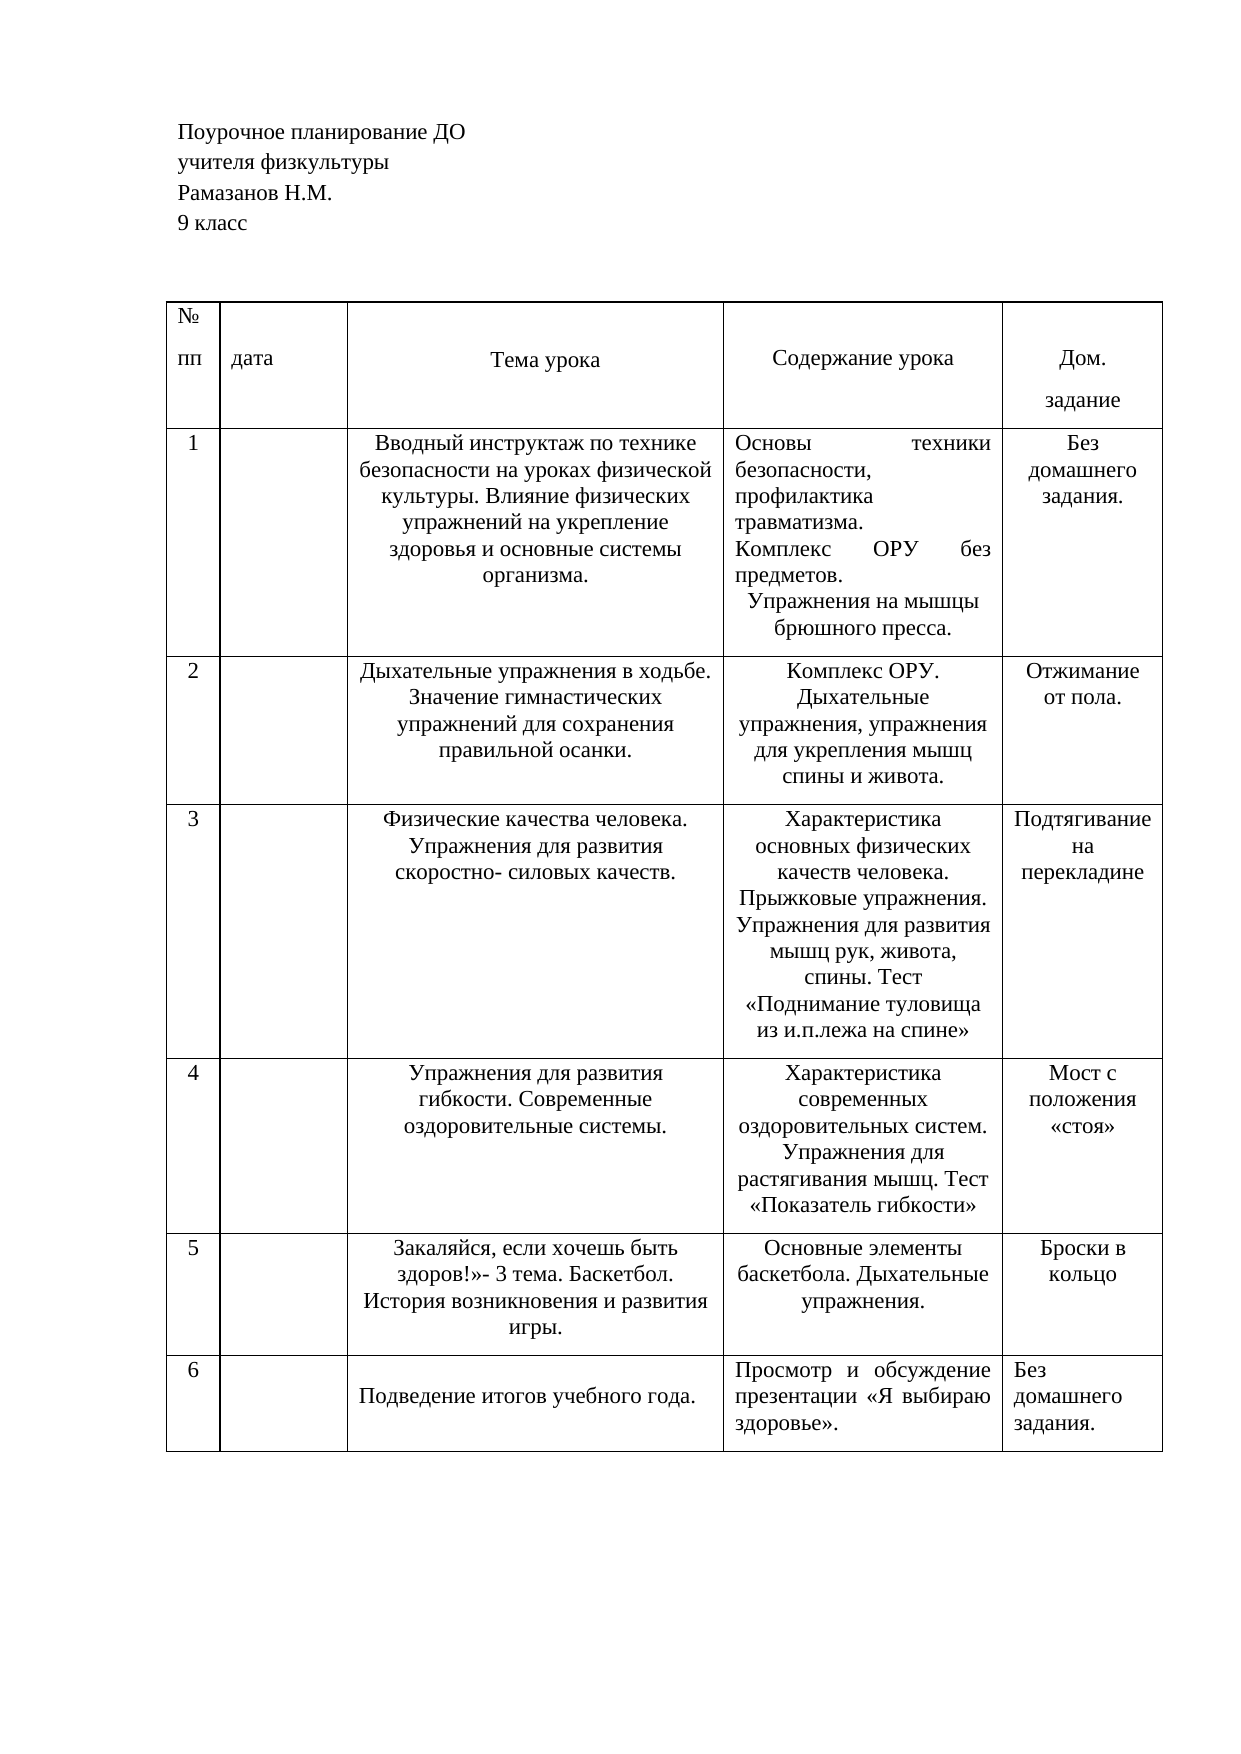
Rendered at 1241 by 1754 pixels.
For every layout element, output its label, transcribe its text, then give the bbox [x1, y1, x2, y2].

table_cell Упражнения для развития гибкости. Современные оздоровительные системы. [348, 1059, 723, 1233]
table_cell Броски в кольцо [1003, 1234, 1162, 1355]
table_cell Характеристика современных оздоровительных систем. Упражнения для растягивания мышц. Тест «Показатель гибкости» [724, 1059, 1002, 1233]
table_cell [221, 805, 347, 1058]
table_cell Без домашнего задания. [1003, 1356, 1162, 1451]
table_cell 4 [167, 1059, 219, 1233]
table_cell Характеристика основных физических качеств человека. Прыжковые упражнения. Упражнения для развития мышц рук, живота, спины. Тест «Поднимание туловища из и.п.лежа на спине» [724, 805, 1002, 1058]
table_cell 5 [167, 1234, 219, 1355]
table_cell Мост с положения «стоя» [1003, 1059, 1162, 1233]
text учителя физкультуры [177, 148, 1152, 175]
text Рамазанов Н.М. [177, 178, 1152, 205]
text Поурочное планирование ДО [177, 118, 1152, 144]
table_cell 2 [167, 657, 219, 804]
table_cell Дыхательные упражнения в ходьбе. Значение гимнастических упражнений для сохранения правильной осанки. [348, 657, 723, 804]
table_cell Основы техники безопасности, профилактика травматизма. Комплекс ОРУ без предметов. Упражнения на мышцы брюшного пресса. [724, 429, 1002, 656]
table_header Тема урока [348, 303, 723, 428]
table_cell Закаляйся, если хочешь быть здоров!»- 3 тема. Баскетбол. История возникновения и развития игры. [348, 1234, 723, 1355]
table_cell [221, 1059, 347, 1233]
table_header № пп [167, 303, 219, 428]
table_cell Вводный инструктаж по технике безопасности на уроках физической культуры. Влияние физических упражнений на укрепление здоровья и основные системы организма. [348, 429, 723, 656]
table_cell [221, 1234, 347, 1355]
text 9 класс [177, 209, 1152, 235]
table_cell [221, 1356, 347, 1451]
table_cell Подтягивание на перекладине [1003, 805, 1162, 1058]
table_cell Просмотр и обсуждение презентации «Я выбираю здоровье». [724, 1356, 1002, 1451]
table_cell [221, 429, 347, 656]
table_cell Без домашнего задания. [1003, 429, 1162, 656]
table_header Содержание урока [724, 303, 1002, 428]
table_cell 6 [167, 1356, 219, 1451]
table_cell 1 [167, 429, 219, 656]
table_cell Основные элементы баскетбола. Дыхательные упражнения. [724, 1234, 1002, 1355]
table_cell Физические качества человека. Упражнения для развития скоростно- силовых качеств. [348, 805, 723, 1058]
table_cell Подведение итогов учебного года. [348, 1356, 723, 1451]
table_cell Комплекс ОРУ. Дыхательные упражнения, упражнения для укрепления мышц спины и живота. [724, 657, 1002, 804]
table_cell Отжимание от пола. [1003, 657, 1162, 804]
table_cell 3 [167, 805, 219, 1058]
table_header Дом. задание [1003, 303, 1162, 428]
table_cell [221, 657, 347, 804]
table_header дата [221, 303, 347, 428]
